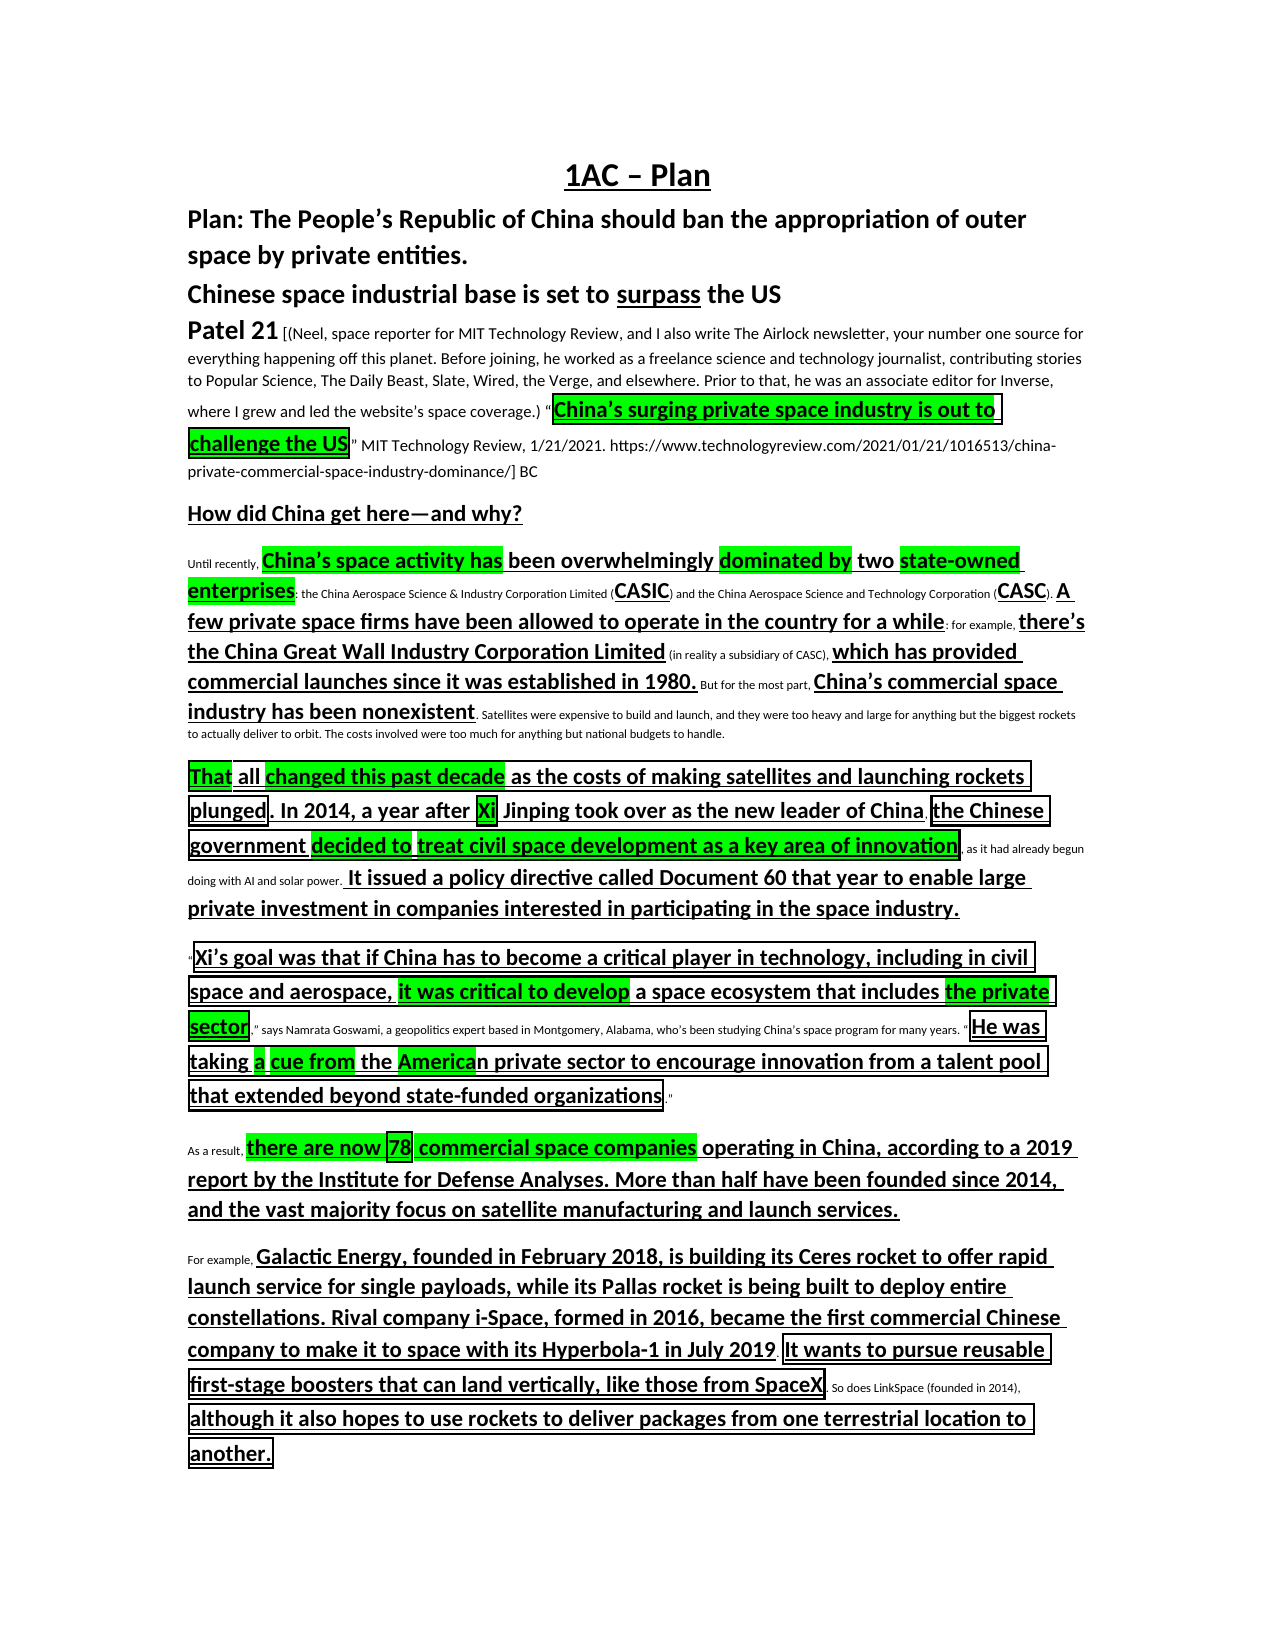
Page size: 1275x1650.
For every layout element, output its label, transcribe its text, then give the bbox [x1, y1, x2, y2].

text For example, Galactic Energy, founded in February 2018, is building its Ceres rocket to offer rapid launch service for single payloads, while its Pallas rocket is being built to deploy entire constellations. Rival company i-Space, formed in 2016, became the first commercial Chinese company to make it to space with its Hyperbola-1 in July 2019. It wants to pursue reusable first-stage boosters that can land vertically, like those from SpaceX. So does LinkSpace (founded in 2014), although it also hopes to use rockets to deliver packages from one terrestrial location to another. [187, 1242, 1087, 1469]
text Until recently, China’s space activity has been overwhelmingly dominated by two state-owned enterprises: the China Aerospace Science & Industry Corporation Limited (CASIC) and the China Aerospace Science and Technology Corporation (CASC). A few private space firms have been allowed to operate in the country for a while: for example, there’s the China Great Wall Industry Corporation Limited (in reality a subsidiary of CASC), which has provided commercial launches since it was established in 1980. But for the most part, China’s commercial space industry has been nonexistent. Satellites were expensive to build and launch, and they were too heavy and large for anything but the biggest rockets to actually deliver to orbit. The costs involved were too much for anything but national budgets to handle. [187, 546, 1087, 742]
text “Xi’s goal was that if China has to become a critical player in technology, including in civil space and aerospace, it was critical to develop a space ecosystem that includes the private sector,” says Namrata Goswami, a geopolitics expert based in Montgomery, Alabama, who’s been studying China’s space program for many years. “He was taking a cue from the American private sector to encourage innovation from a talent pool that extended beyond state-funded organizations.” [187, 941, 1087, 1112]
text Patel 21 [(Neel, space reporter for MIT Technology Review, and I also write The Airlock newsletter, your number one source for everything happening off this planet. Before joining, he worked as a freelance science and technology journalist, contributing stories to Popular Science, The Daily Beast, Slate, Wired, the Verge, and elsewhere. Prior to that, he was an associate editor for Inverse, where I grew and led the website’s space coverage.) “China’s surging private space industry is out to challenge the US” MIT Technology Review, 1/21/2021. https://www.technologyreview.com/2021/01/21/1016513/china-private-commercial-space-industry-dominance/] BC [187, 313, 1087, 481]
text As a result, there are now 78 commercial space companies operating in China, according to a 2019 report by the Institute for Defense Analyses. More than half have been founded since 2014, and the vast majority focus on satellite manufacturing and launch services. [187, 1131, 1087, 1223]
subtitle Chinese space industrial base is set to surpass the US [187, 278, 1087, 311]
text How did China get here—and why? [187, 499, 1087, 528]
subtitle Plan: The People’s Republic of China should ban the appropriation of outer space by private entities. [187, 202, 1087, 271]
subtitle 1AC – Plan [187, 154, 1087, 195]
text That all changed this past decade as the costs of making satellites and launching rockets plunged. In 2014, a year after Xi Jinping took over as the new leader of China, the Chinese government decided to treat civil space development as a key area of innovation, as it had already begun doing with AI and solar power. It issued a policy directive called Document 60 that year to enable large private investment in companies interested in participating in the space industry. [187, 760, 1087, 922]
